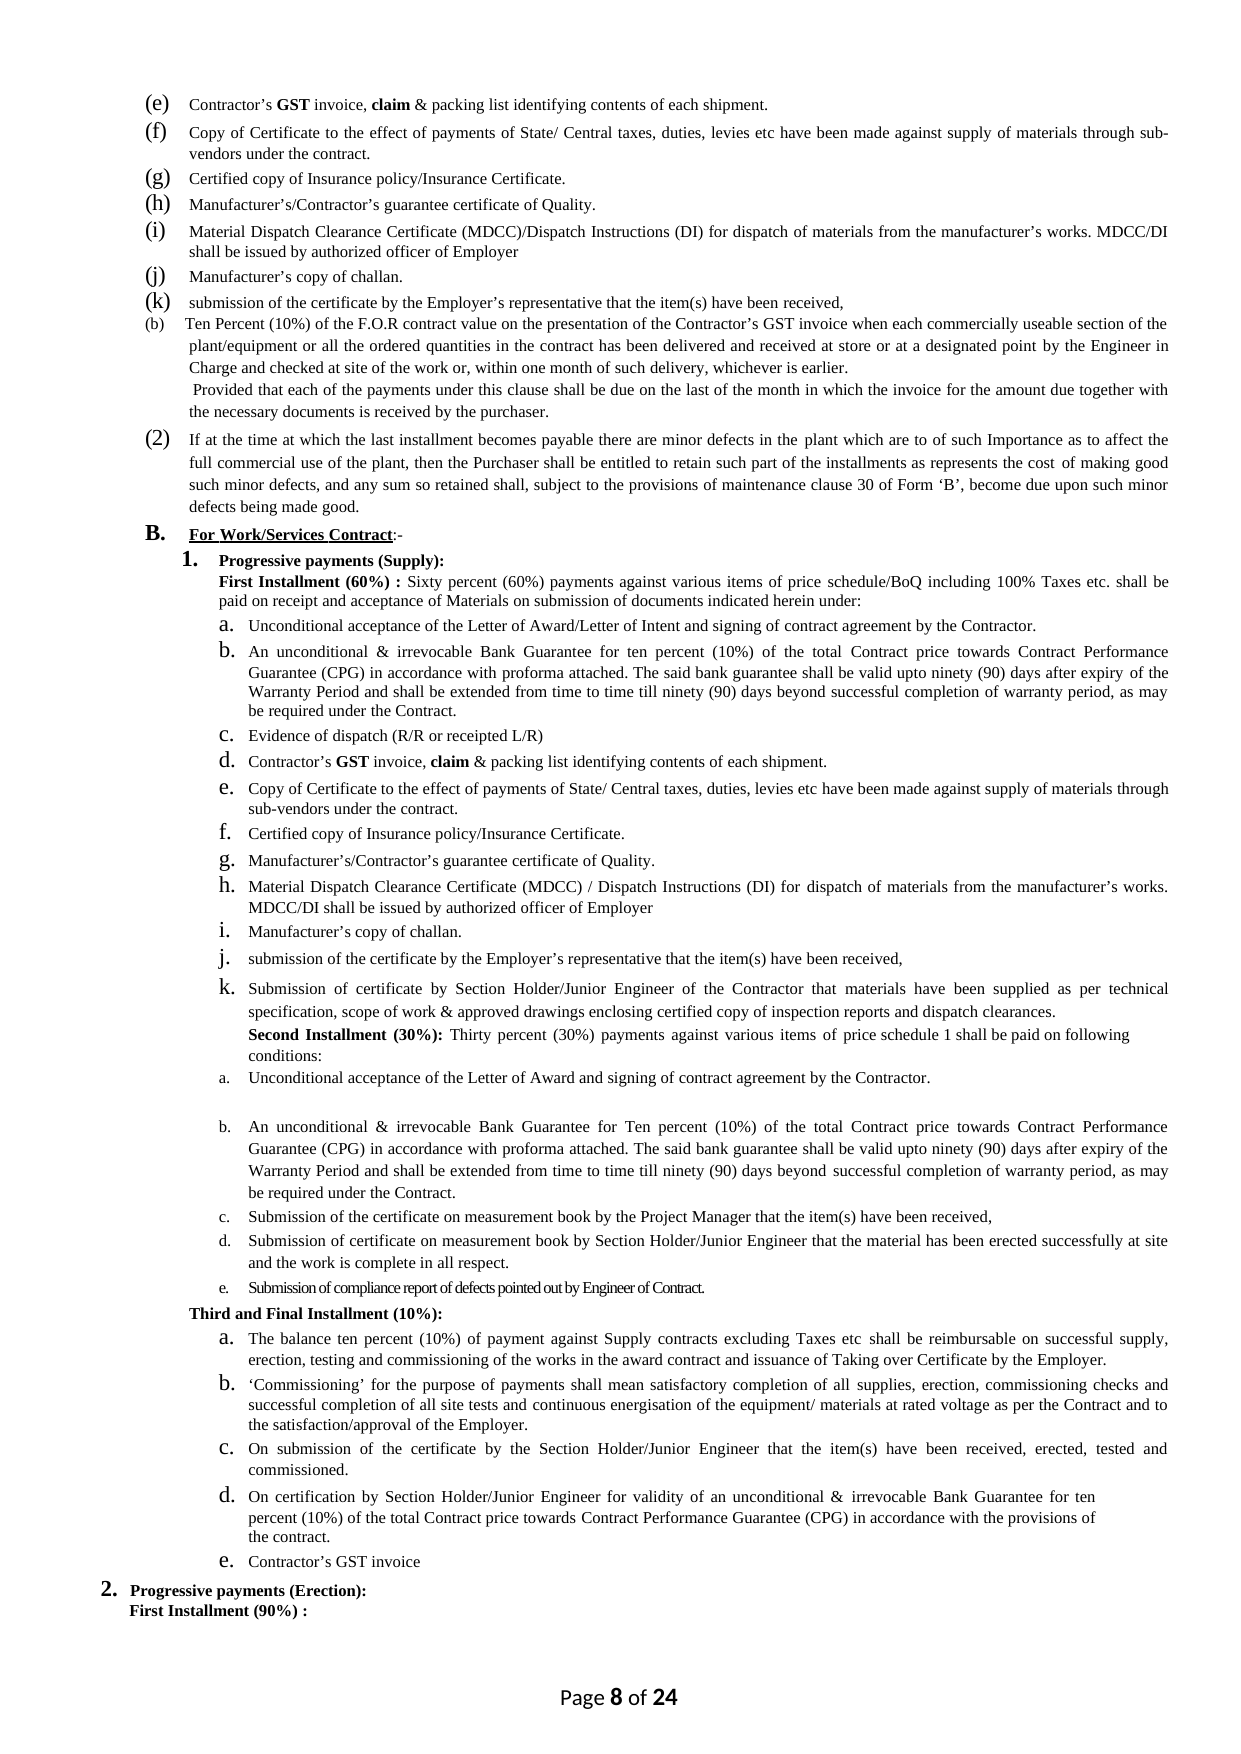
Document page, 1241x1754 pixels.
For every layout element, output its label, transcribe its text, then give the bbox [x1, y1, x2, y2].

list Progressive payments (Erection): [100, 1575, 1169, 1601]
list On certification by Section Holder/Junior Engineer for validity of an unconditional & irrevocable Bank Guarantee for ten percent (10%) of the total Contract price towards Contract Performance Guarantee (CPG) in accordance with the provisions of the contract. [218, 1481, 1096, 1546]
list For Work/Services Contract:- [145, 519, 1169, 545]
list Unconditional acceptance of the Letter of Award/Letter of Intent and signing of contract agreement by the Contractor. [218, 610, 1169, 636]
list Progressive payments (Supply): [181, 545, 1169, 572]
text (b) Ten Percent (10%) of the F.O.R contract value on the presentation of the Contractor’s GST invoice when each commercially useable section of the plant/equipment or all the ordered quantities in the contract has been delivered and received at store or at a designated point by the Engineer in Charge and checked at site of the work or, within one month of such delivery, whichever is earlier. [145, 314, 1169, 377]
text Provided that each of the payments under this clause shall be due on the last of the month in which the invoice for the amount due together with the necessary documents is received by the purchaser. [145, 380, 1169, 421]
list submission of the certificate by the Employer’s representative that the item(s) have been received, [145, 287, 1169, 314]
list Third and Final Installment (10%): [144, 1304, 1166, 1323]
list First Installment (60%) : Sixty percent (60%) payments against various items of price schedule/BoQ including 100% Taxes etc. shall be paid on receipt and acceptance of Materials on submission of documents indicated herein under: [176, 572, 1169, 610]
list An unconditional & irrevocable Bank Guarantee for Ten percent (10%) of the total Contract price towards Contract Performance Guarantee (CPG) in accordance with proforma attached. The said bank guarantee shall be valid upto ninety (90) days after expiry of the Warranty Period and shall be extended from time to time till ninety (90) days beyond successful completion of warranty period, as may be required under the Contract. [218, 1117, 1169, 1202]
list Submission of certificate on measurement book by Section Holder/Junior Engineer that the material has been erected successfully at site and the work is complete in all respect. [218, 1231, 1169, 1272]
list Material Dispatch Clearance Certificate (MDCC) / Dispatch Instructions (DI) for dispatch of materials from the manufacturer’s works. MDCC/DI shall be issued by authorized officer of Employer [218, 871, 1169, 917]
list If at the time at which the last installment becomes payable there are minor defects in the plant which are to of such Importance as to affect the full commercial use of the plant, then the Purchaser shall be entitled to retain such part of the installments as represents the cost of making good such minor defects, and any sum so retained shall, subject to the provisions of maintenance clause 30 of Form ‘B’, become due upon such minor defects being made good. [145, 424, 1169, 516]
list An unconditional & irrevocable Bank Guarantee for ten percent (10%) of the total Contract price towards Contract Performance Guarantee (CPG) in accordance with proforma attached. The said bank guarantee shall be valid upto ninety (90) days after expiry of the Warranty Period and shall be extended from time to time till ninety (90) days beyond successful completion of warranty period, as may be required under the Contract. [218, 636, 1169, 720]
list Contractor’s GST invoice, claim & packing list identifying contents of each shipment. [218, 746, 1169, 773]
list Contractor’s GST invoice, claim & packing list identifying contents of each shipment. [145, 89, 1169, 115]
list Submission of the certificate on measurement book by the Project Manager that the item(s) have been received, [218, 1207, 1169, 1226]
list Copy of Certificate to the effect of payments of State/ Central taxes, duties, levies etc have been made against supply of materials through sub-vendors under the contract. [145, 117, 1169, 163]
list Submission of certificate by Section Holder/Junior Engineer of the Contractor that materials have been supplied as per technical specification, scope of work & approved drawings enclosing certified copy of inspection reports and dispatch clearances. [218, 973, 1169, 1021]
list Contractor’s GST invoice [218, 1546, 1096, 1572]
list Evidence of dispatch (R/R or receipted L/R) [218, 720, 1169, 746]
list Unconditional acceptance of the Letter of Award and signing of contract agreement by the Contractor. [218, 1068, 1169, 1087]
list Manufacturer’s/Contractor’s guarantee certificate of Quality. [145, 189, 1169, 216]
list Manufacturer’s copy of challan. [218, 917, 1169, 943]
list submission of the certificate by the Employer’s representative that the item(s) have been received, [218, 943, 1169, 969]
list First Installment (90%) : [100, 1601, 1169, 1620]
list Manufacturer’s copy of challan. [145, 261, 1169, 287]
list Certified copy of Insurance policy/Insurance Certificate. [218, 818, 1169, 845]
list Second Installment (30%): Thirty percent (30%) payments against various items of price schedule 1 shall be paid on following conditions: [218, 1024, 1169, 1065]
subtitle Submission of compliance report of defects pointed out by Engineer of Contract. [218, 1278, 1169, 1297]
list On submission of the certificate by the Section Holder/Junior Engineer that the item(s) have been received, erected, tested and commissioned. [218, 1433, 1169, 1479]
list Material Dispatch Clearance Certificate (MDCC)/Dispatch Instructions (DI) for dispatch of materials from the manufacturer’s works. MDCC/DI shall be issued by authorized officer of Employer [145, 216, 1169, 261]
list Certified copy of Insurance policy/Insurance Certificate. [145, 163, 1169, 189]
list Copy of Certificate to the effect of payments of State/ Central taxes, duties, levies etc have been made against supply of materials through sub-vendors under the contract. [218, 773, 1169, 818]
list The balance ten percent (10%) of payment against Supply contracts excluding Taxes etc shall be reimbursable on successful supply, erection, testing and commissioning of the works in the award contract and issuance of Taking over Certificate by the Employer. [218, 1323, 1169, 1369]
list Manufacturer’s/Contractor’s guarantee certificate of Quality. [218, 845, 1169, 871]
